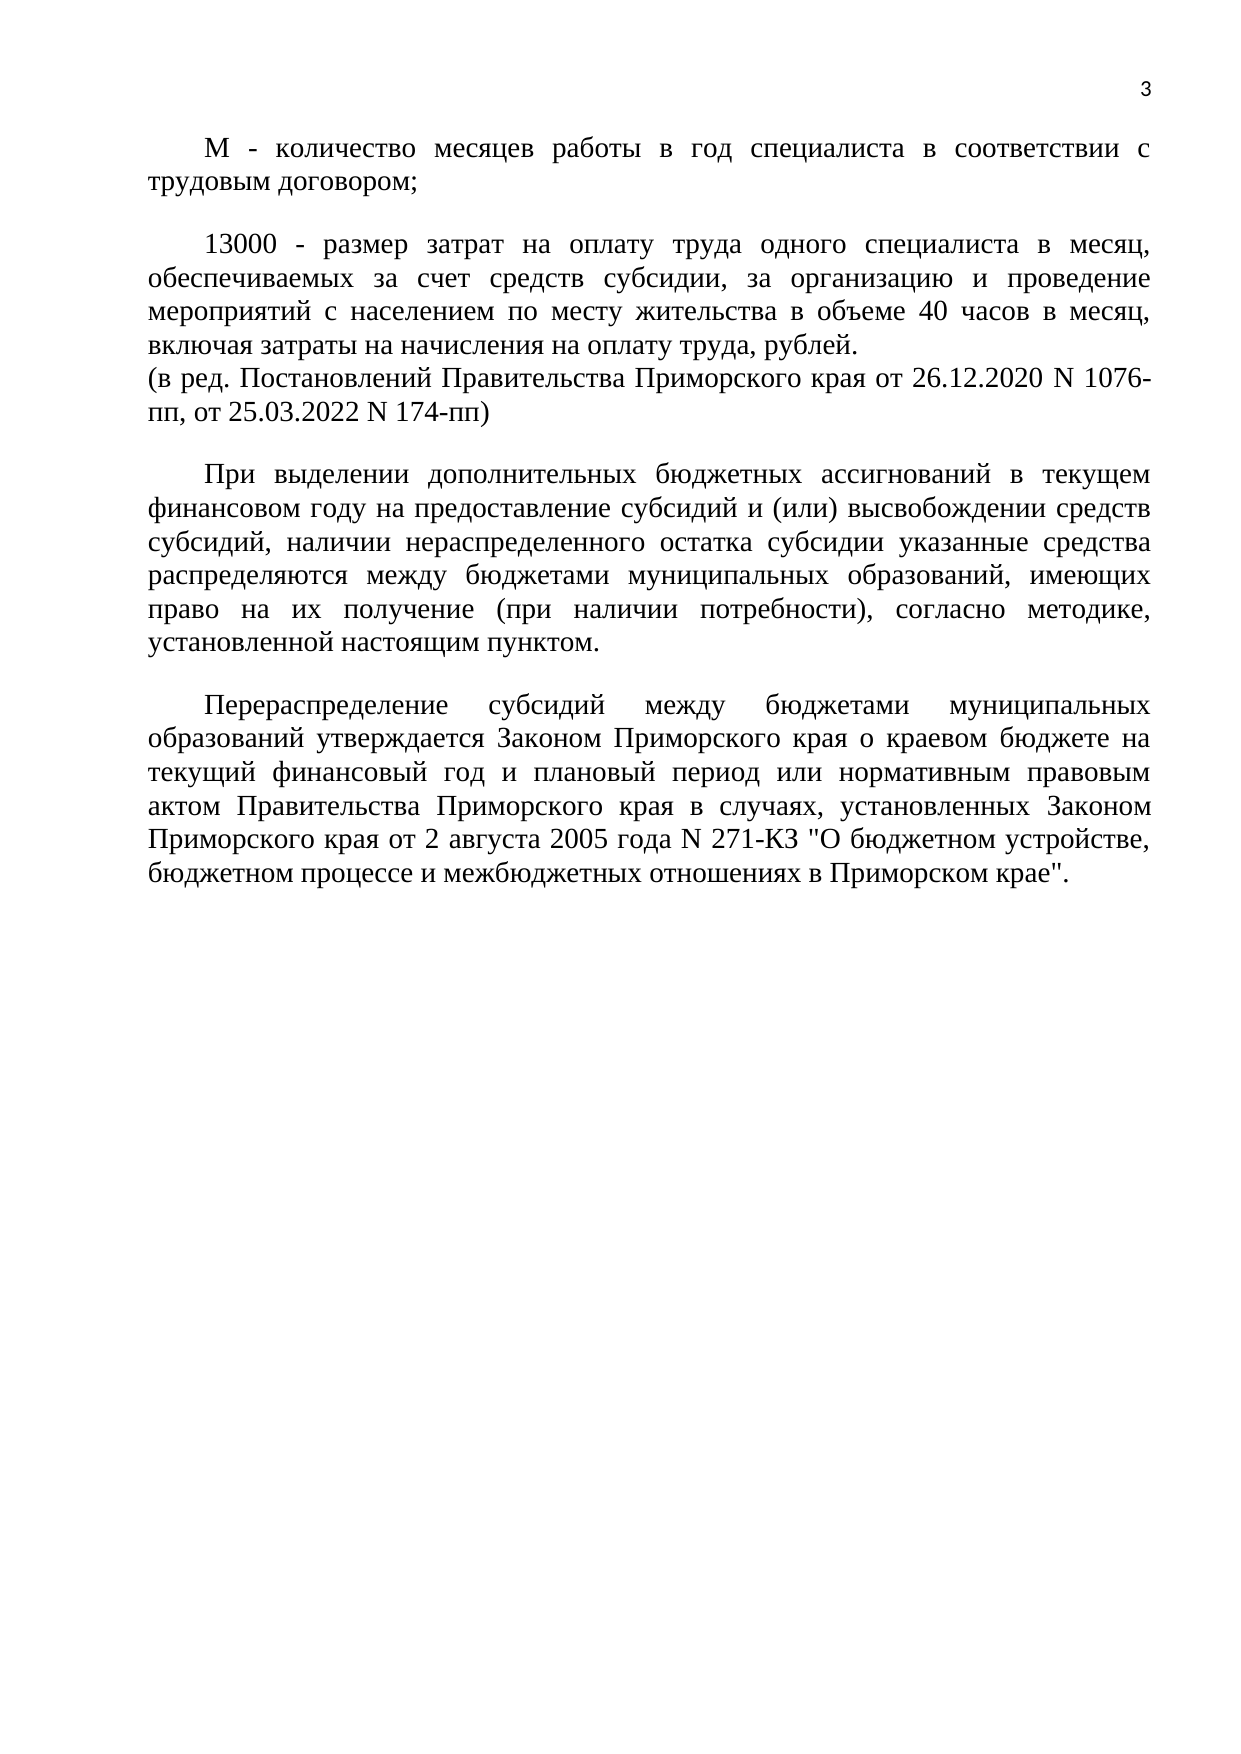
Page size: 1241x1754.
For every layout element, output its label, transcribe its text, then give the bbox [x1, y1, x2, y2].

text М - количество месяцев работы в год специалиста в соответствии с трудовым договором; [148, 130, 1152, 197]
text (в ред. Постановлений Правительства Приморского края от 26.12.2020 N 1076-пп, от 25.03.2022 N 174-пп) [148, 360, 1152, 427]
text 13000 - размер затрат на оплату труда одного специалиста в месяц, обеспечиваемых за счет средств субсидии, за организацию и проведение мероприятий с населением по месту жительства в объеме 40 часов в месяц, включая затраты на начисления на оплату труда, рублей. [148, 226, 1152, 360]
text При выделении дополнительных бюджетных ассигнований в текущем финансовом году на предоставление субсидий и (или) высвобождении средств субсидий, наличии нераспределенного остатка субсидии указанные средства распределяются между бюджетами муниципальных образований, имеющих право на их получение (при наличии потребности), согласно методике, установленной настоящим пунктом. [148, 457, 1152, 658]
text Перераспределение субсидий между бюджетами муниципальных образований утверждается Законом Приморского края о краевом бюджете на текущий финансовый год и плановый период или нормативным правовым актом Правительства Приморского края в случаях, установленных Законом Приморского края от 2 августа 2005 года N 271-КЗ "О бюджетном устройстве, бюджетном процессе и межбюджетных отношениях в Приморском крае". [148, 687, 1152, 888]
